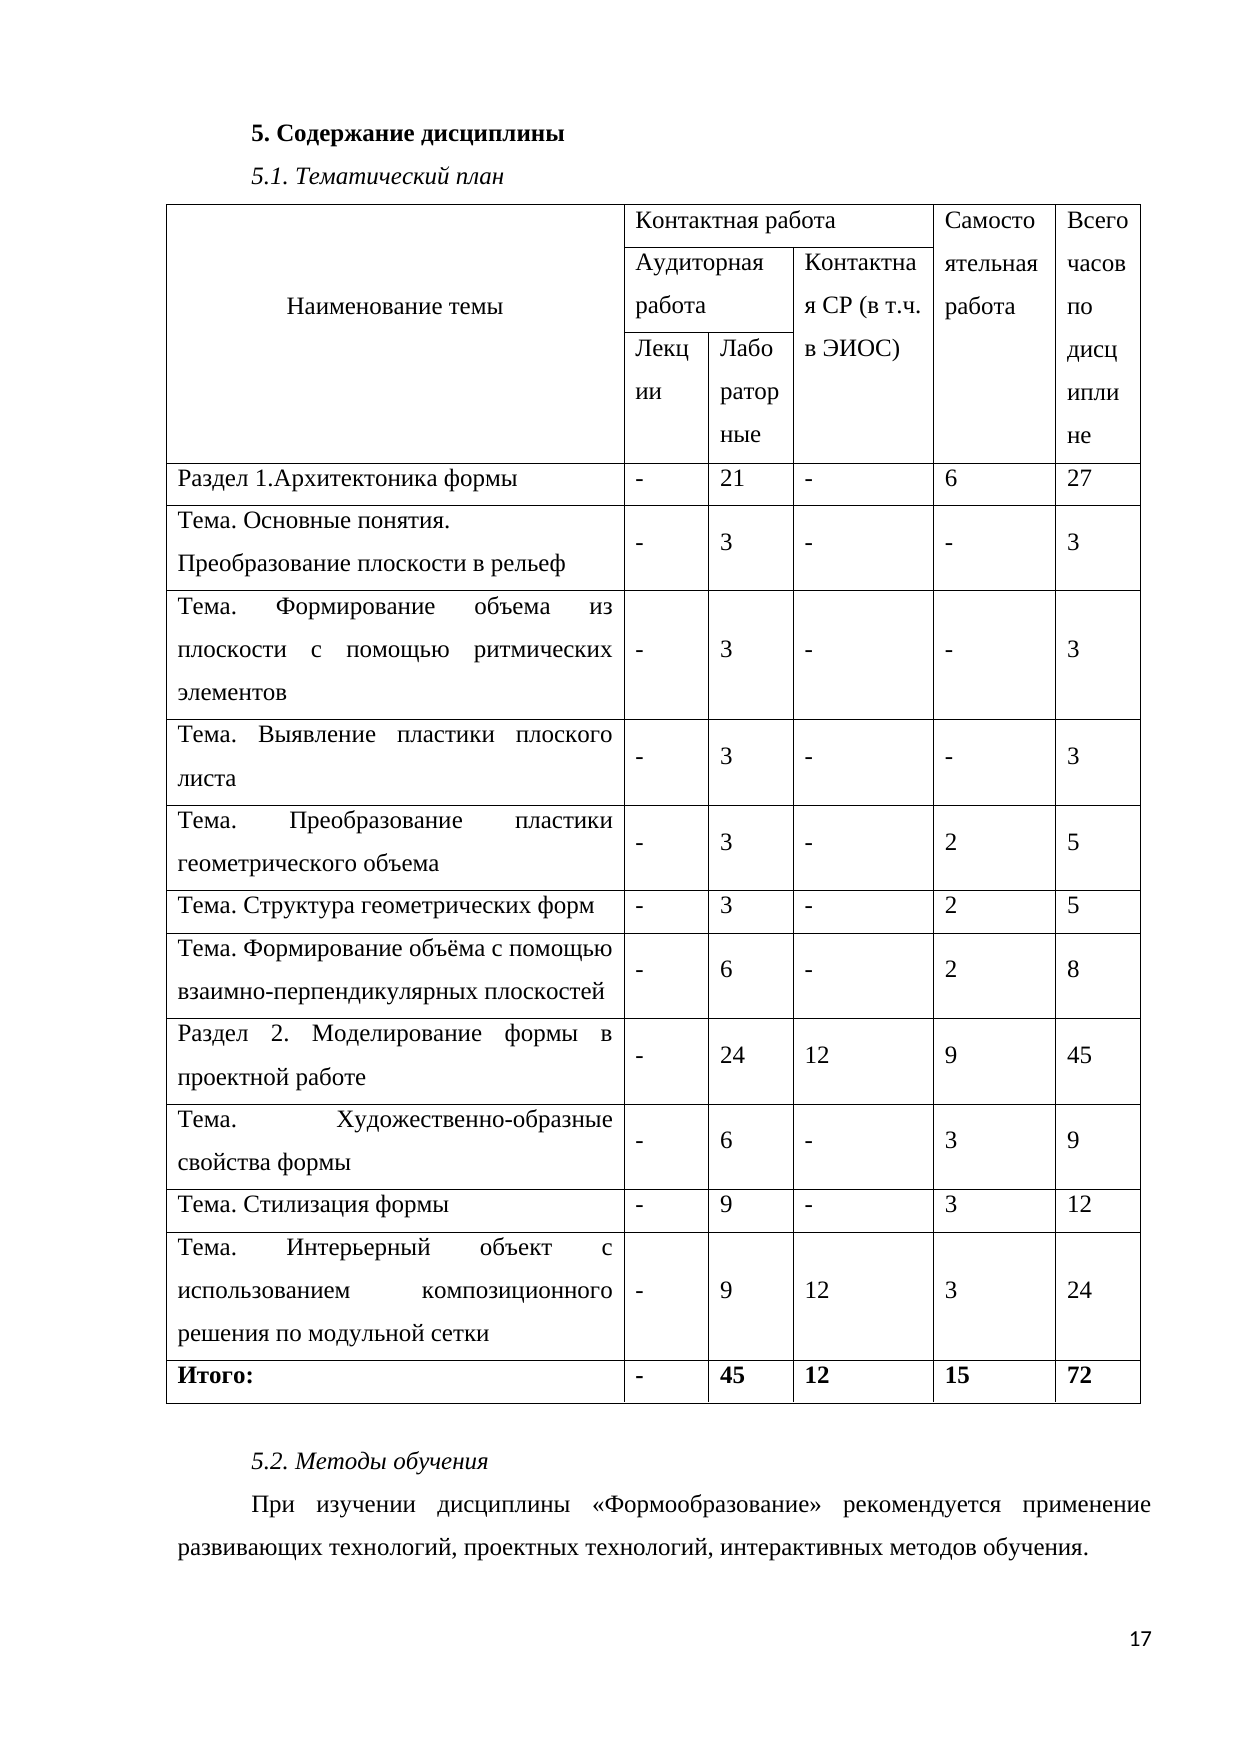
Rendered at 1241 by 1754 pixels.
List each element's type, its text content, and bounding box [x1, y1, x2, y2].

table_cell - [625, 464, 708, 505]
table_cell 6 [934, 464, 1055, 505]
table_cell 3 [709, 806, 793, 890]
table_cell - [625, 806, 708, 890]
table_cell 9 [709, 1233, 793, 1360]
table_cell 6 [709, 1105, 793, 1189]
table_cell Аудиторная работа [625, 248, 793, 332]
table_cell 12 [794, 1233, 933, 1360]
table_cell 3 [934, 1233, 1055, 1360]
table_cell Тема. Формирование объёма с помощью взаимно-перпендикулярных плоскостей [167, 934, 624, 1018]
table_cell - [625, 1361, 708, 1402]
table_cell - [934, 506, 1055, 590]
table_cell - [625, 1190, 708, 1231]
table_cell - [794, 1105, 933, 1189]
table_cell Тема. Выявление пластики плоского листа [167, 720, 624, 804]
table_cell 8 [1056, 934, 1140, 1018]
table_cell Тема. Художественно-образные свойства формы [167, 1105, 624, 1189]
table_cell - [794, 1190, 933, 1231]
table_cell - [794, 591, 933, 719]
table_cell Лабораторные [709, 333, 793, 462]
table_cell - [625, 891, 708, 932]
table_cell 12 [1056, 1190, 1140, 1231]
table_cell - [625, 1233, 708, 1360]
table_cell - [794, 720, 933, 804]
table_cell Тема. Преобразование пластики геометрического объема [167, 806, 624, 890]
table_cell 2 [934, 934, 1055, 1018]
table_cell 72 [1056, 1361, 1140, 1402]
table_cell 3 [1056, 591, 1140, 719]
table_cell 5 [1056, 806, 1140, 890]
text 5. Содержание дисциплины [177, 118, 1152, 147]
table_cell 3 [934, 1190, 1055, 1231]
table_cell - [794, 934, 933, 1018]
table_cell Раздел 2. Моделирование формы в проектной работе [167, 1019, 624, 1103]
table_cell - [625, 934, 708, 1018]
table_cell Раздел 1.Архитектоника формы [167, 464, 624, 505]
table_cell 24 [1056, 1233, 1140, 1360]
table_cell - [794, 891, 933, 932]
table_cell - [934, 591, 1055, 719]
table_cell 24 [709, 1019, 793, 1103]
table_cell 6 [709, 934, 793, 1018]
table_cell - [625, 1019, 708, 1103]
table_cell 9 [1056, 1105, 1140, 1189]
table_cell Тема. Интерьерный объект с использованием композиционного решения по модульной сетки [167, 1233, 624, 1360]
table_cell 3 [709, 591, 793, 719]
text 5.1. Тематический план [177, 161, 1152, 190]
table_header Всего часов по дисциплине [1056, 205, 1140, 462]
table_cell 2 [934, 891, 1055, 932]
table_cell 45 [1056, 1019, 1140, 1103]
table_cell 5 [1056, 891, 1140, 932]
table_cell Тема. Формирование объема из плоскости с помощью ритмических элементов [167, 591, 624, 719]
table_cell 15 [934, 1361, 1055, 1402]
table_header Контактная работа [625, 205, 933, 247]
table_cell - [794, 464, 933, 505]
table_cell - [794, 506, 933, 590]
table_cell - [625, 506, 708, 590]
table_cell - [625, 1105, 708, 1189]
table_cell 3 [709, 891, 793, 932]
table_cell 12 [794, 1019, 933, 1103]
table_cell 2 [934, 806, 1055, 890]
table_cell Тема. Структура геометрических форм [167, 891, 624, 932]
table_cell 9 [709, 1190, 793, 1231]
table_cell 9 [934, 1019, 1055, 1103]
table_cell 3 [934, 1105, 1055, 1189]
table_cell - [934, 720, 1055, 804]
table_cell Итого: [167, 1361, 624, 1402]
table_cell 12 [794, 1361, 933, 1402]
table_cell 21 [709, 464, 793, 505]
text При изучении дисциплины «Формообразование» рекомендуется применение развивающих технологий, проектных технологий, интерактивных методов обучения. [177, 1489, 1152, 1561]
table_header Самостоятельная работа [934, 205, 1055, 462]
text 5.2. Методы обучения [177, 1446, 1152, 1475]
table_cell 3 [1056, 720, 1140, 804]
table_cell - [794, 806, 933, 890]
table_cell Контактная СР (в т.ч. в ЭИОС) [794, 248, 933, 462]
table_cell 27 [1056, 464, 1140, 505]
table_header Наименование темы [167, 205, 624, 462]
table_cell 3 [709, 720, 793, 804]
table_cell Тема. Стилизация формы [167, 1190, 624, 1231]
table_cell 3 [709, 506, 793, 590]
table_cell - [625, 591, 708, 719]
table_cell - [625, 720, 708, 804]
table_cell Лекции [625, 333, 708, 462]
table_cell Тема. Основные понятия. Преобразование плоскости в рельеф [167, 506, 624, 590]
table_cell 45 [709, 1361, 793, 1402]
table_cell 3 [1056, 506, 1140, 590]
